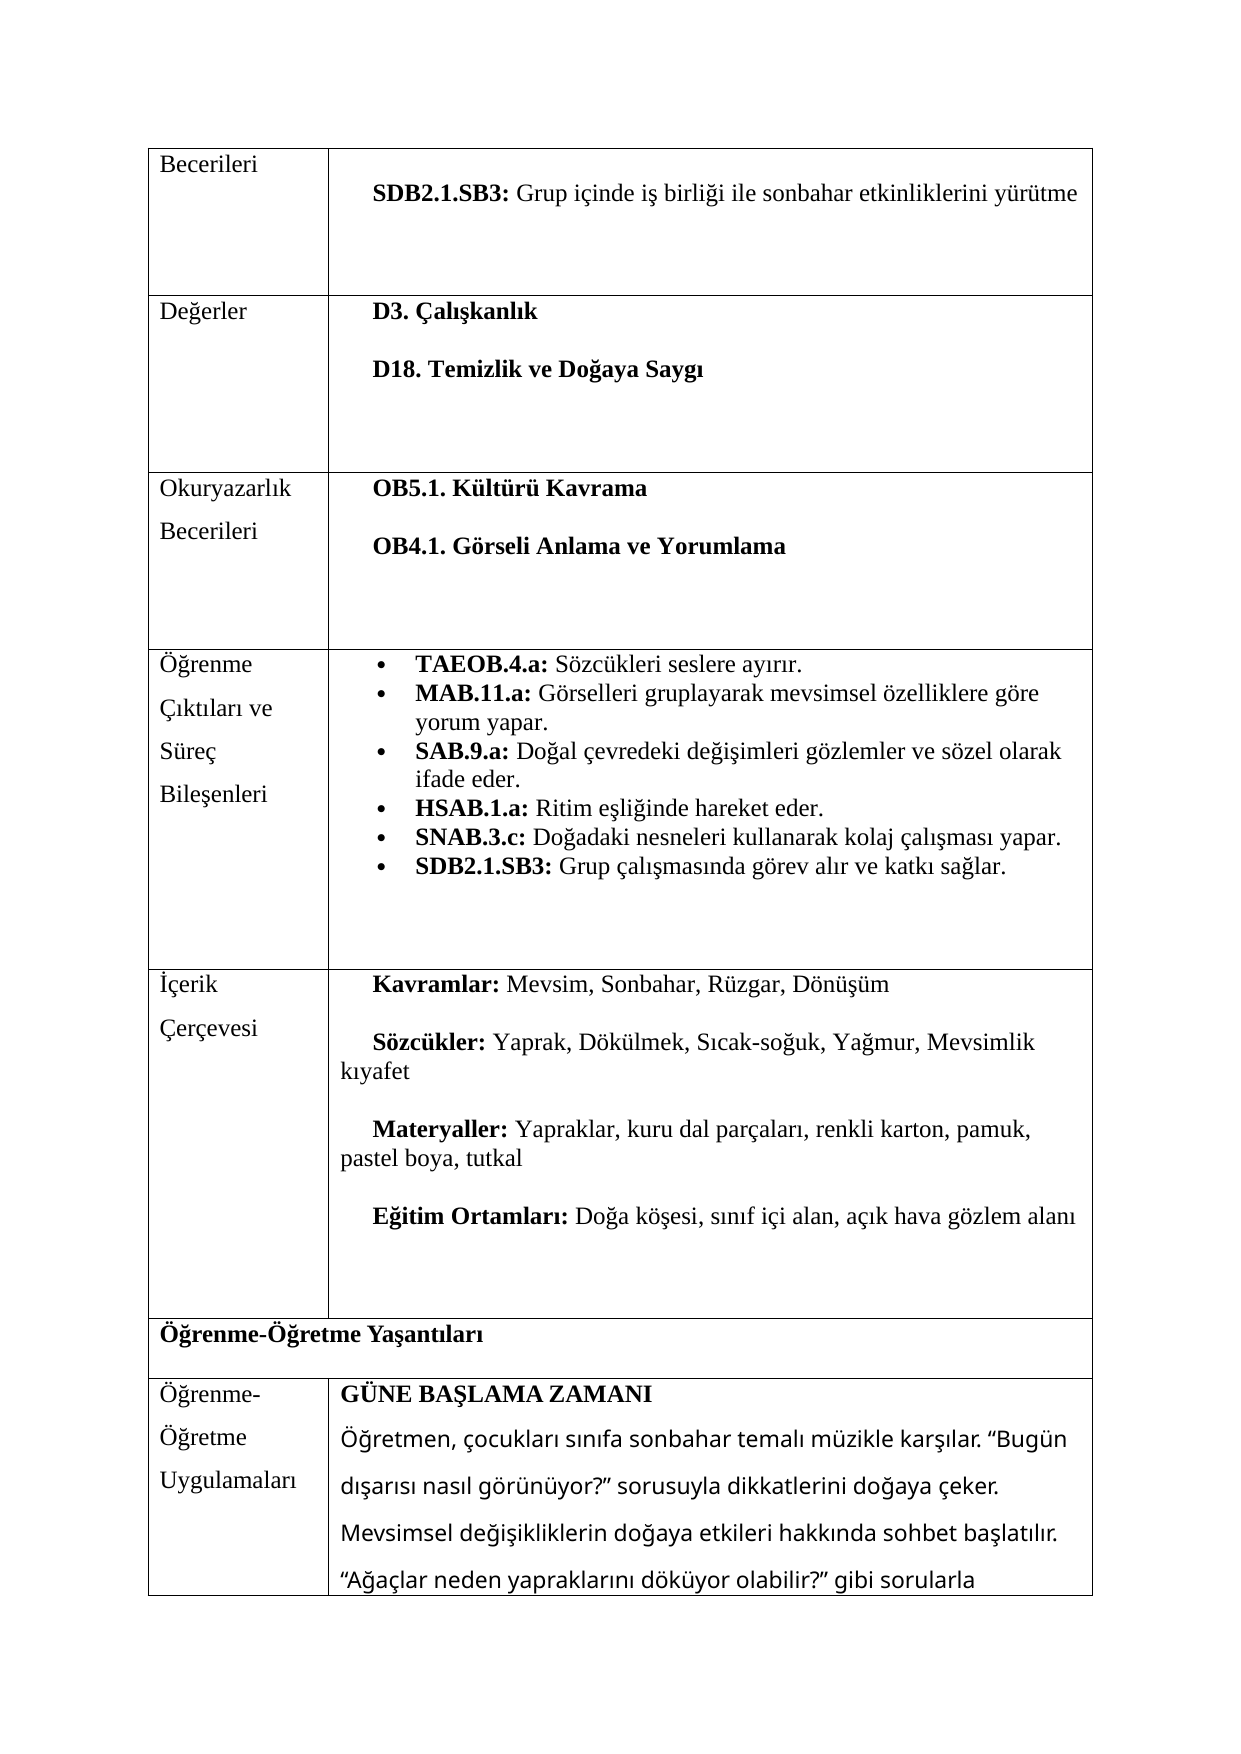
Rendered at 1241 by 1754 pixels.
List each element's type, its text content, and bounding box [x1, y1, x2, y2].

table_cell Öğrenme-Öğretme Yaşantıları [149, 1319, 1092, 1378]
table_cell Okuryazarlık Becerileri [149, 473, 328, 648]
table_cell  Kavramlar: Mevsim, Sonbahar, Rüzgar, Dönüşüm  Sözcükler: Yaprak, Dökülmek, Sıcak-soğuk, Yağmur, Mevsimlik kıyafet  Materyaller: Yapraklar, kuru dal parçaları, renkli karton, pamuk, pastel boya, tutkal  Eğitim Ortamları: Doğa köşesi, sınıf içi alan, açık hava gözlem alanı [329, 970, 1092, 1318]
table_cell Değerler [149, 296, 328, 472]
table_cell Öğrenme Çıktıları ve Süreç Bileşenleri [149, 650, 328, 968]
table_cell TAEOB.4.a: Sözcükleri seslere ayırır. MAB.11.a: Görselleri gruplayarak mevsimsel özelliklere göre yorum yapar. SAB.9.a: Doğal çevredeki değişimleri gözlemler ve sözel olarak ifade eder. HSAB.1.a: Ritim eşliğinde hareket eder. SNAB.3.c: Doğadaki nesneleri kullanarak kolaj çalışması yapar. SDB2.1.SB3: Grup çalışmasında görev alır ve katkı sağlar. [329, 650, 1092, 968]
table_cell İçerik Çerçevesi [149, 970, 328, 1318]
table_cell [149, 1379, 328, 1595]
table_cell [329, 1379, 1092, 1595]
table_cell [149, 149, 328, 295]
table_cell  D3. Çalışkanlık  D18. Temizlik ve Doğaya Saygı [329, 296, 1092, 472]
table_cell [329, 149, 1092, 295]
table_cell  OB5.1. Kültürü Kavrama  OB4.1. Görseli Anlama ve Yorumlama [329, 473, 1092, 648]
